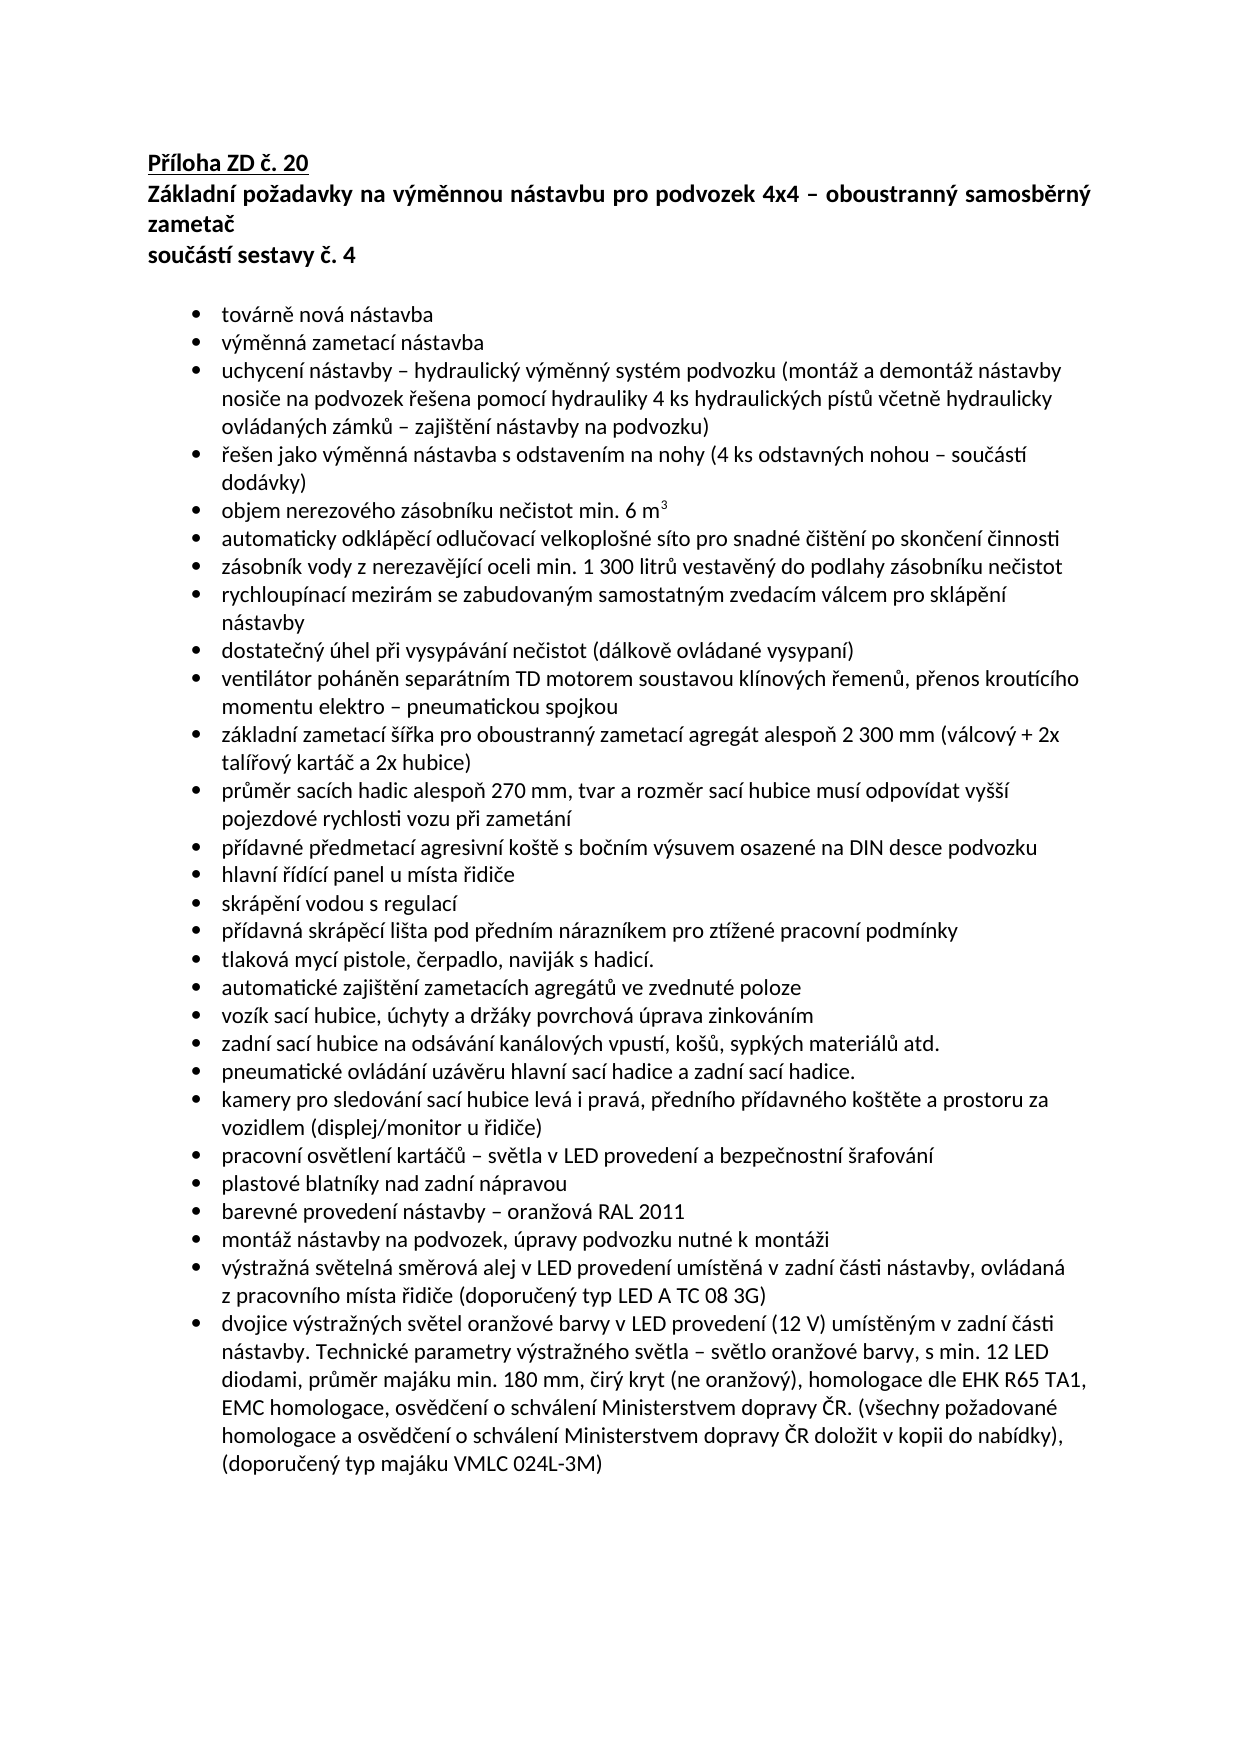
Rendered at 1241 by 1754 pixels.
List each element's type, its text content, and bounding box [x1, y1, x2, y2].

list zásobník vody z nerezavějící oceli min. 1 300 litrů vestavěný do podlahy zásobníku nečistot [192, 552, 1093, 580]
list ventilátor poháněn separátním TD motorem soustavou klínových řemenů, přenos kroutícího momentu elektro – pneumatickou spojkou [192, 664, 1093, 721]
list rychloupínací mezirám se zabudovaným samostatným zvedacím válcem pro sklápění nástavby [192, 580, 1093, 636]
list plastové blatníky nad zadní nápravou [192, 1169, 1093, 1197]
list výstražná světelná směrová alej v LED provedení umístěná v zadní části nástavby, ovládaná z pracovního místa řidiče (doporučený typ LED A TC 08 3G) [192, 1253, 1093, 1309]
list základní zametací šířka pro oboustranný zametací agregát alespoň 2 300 mm (válcový + 2x talířový kartáč a 2x hubice) [192, 721, 1093, 777]
list tlaková mycí pistole, čerpadlo, naviják s hadicí. [192, 945, 1093, 973]
text Příloha ZD č. 20 [148, 148, 1093, 178]
list barevné provedení nástavby – oranžová RAL 2011 [192, 1197, 1093, 1225]
list dostatečný úhel při vysypávání nečistot (dálkově ovládané vysypaní) [192, 636, 1093, 664]
list skrápění vodou s regulací [192, 889, 1093, 917]
list výměnná zametací nástavba [192, 328, 1093, 356]
list montáž nástavby na podvozek, úpravy podvozku nutné k montáži [192, 1225, 1093, 1253]
list přídavné předmetací agresivní koště s bočním výsuvem osazené na DIN desce podvozku [192, 833, 1093, 861]
text Základní požadavky na výměnnou nástavbu pro podvozek 4x4 – oboustranný samosběrný zametač [148, 178, 1093, 239]
list průměr sacích hadic alespoň , tvar a rozměr sací hubice musí odpovídat vyšší pojezdové rychlosti vozu při zametání [192, 777, 1093, 833]
list řešen jako výměnná nástavba s odstavením na nohy (4 ks odstavných nohou – součástí dodávky) [192, 440, 1093, 496]
list uchycení nástavby – hydraulický výměnný systém podvozku (montáž a demontáž nástavby nosiče na podvozek řešena pomocí hydrauliky 4 ks hydraulických pístů včetně hydraulicky ovládaných zámků – zajištění nástavby na podvozku) [192, 356, 1093, 440]
list automatické zajištění zametacích agregátů ve zvednuté poloze [192, 973, 1093, 1001]
list pneumatické ovládání uzávěru hlavní sací hadice a zadní sací hadice. [192, 1057, 1093, 1085]
list zadní sací hubice na odsávání kanálových vpustí, košů, sypkých materiálů atd. [192, 1029, 1093, 1057]
list hlavní řídící panel u místa řidiče [192, 861, 1093, 889]
list pracovní osvětlení kartáčů – světla v LED provedení a bezpečnostní šrafování [192, 1141, 1093, 1169]
list dvojice výstražných světel oranžové barvy v LED provedení (12 V) umístěným v zadní části nástavby. Technické parametry výstražného světla – světlo oranžové barvy, s min. 12 LED diodami, průměr majáku min. 180 mm, čirý kryt (ne oranžový), homologace dle EHK R65 TA1, EMC homologace, osvědčení o schválení Ministerstvem dopravy ČR. (všechny požadované homologace a osvědčení o schválení Ministerstvem dopravy ČR doložit v kopii do nabídky), (doporučený typ majáku VMLC 024L-3M) [192, 1309, 1093, 1477]
list přídavná skrápěcí lišta pod předním nárazníkem pro ztížené pracovní podmínky [192, 917, 1093, 945]
list objem nerezového zásobníku nečistot min. 6 m3 [192, 496, 1093, 524]
text součástí sestavy č. 4 [148, 239, 1093, 270]
list automaticky odklápěcí odlučovací velkoplošné síto pro snadné čištění po skončení činnosti [192, 524, 1093, 552]
list vozík sací hubice, úchyty a držáky povrchová úprava zinkováním [192, 1001, 1093, 1029]
list kamery pro sledování sací hubice levá i pravá, předního přídavného koštěte a prostoru za vozidlem (displej/monitor u řidiče) [192, 1085, 1093, 1141]
list továrně nová nástavba [192, 300, 1093, 328]
